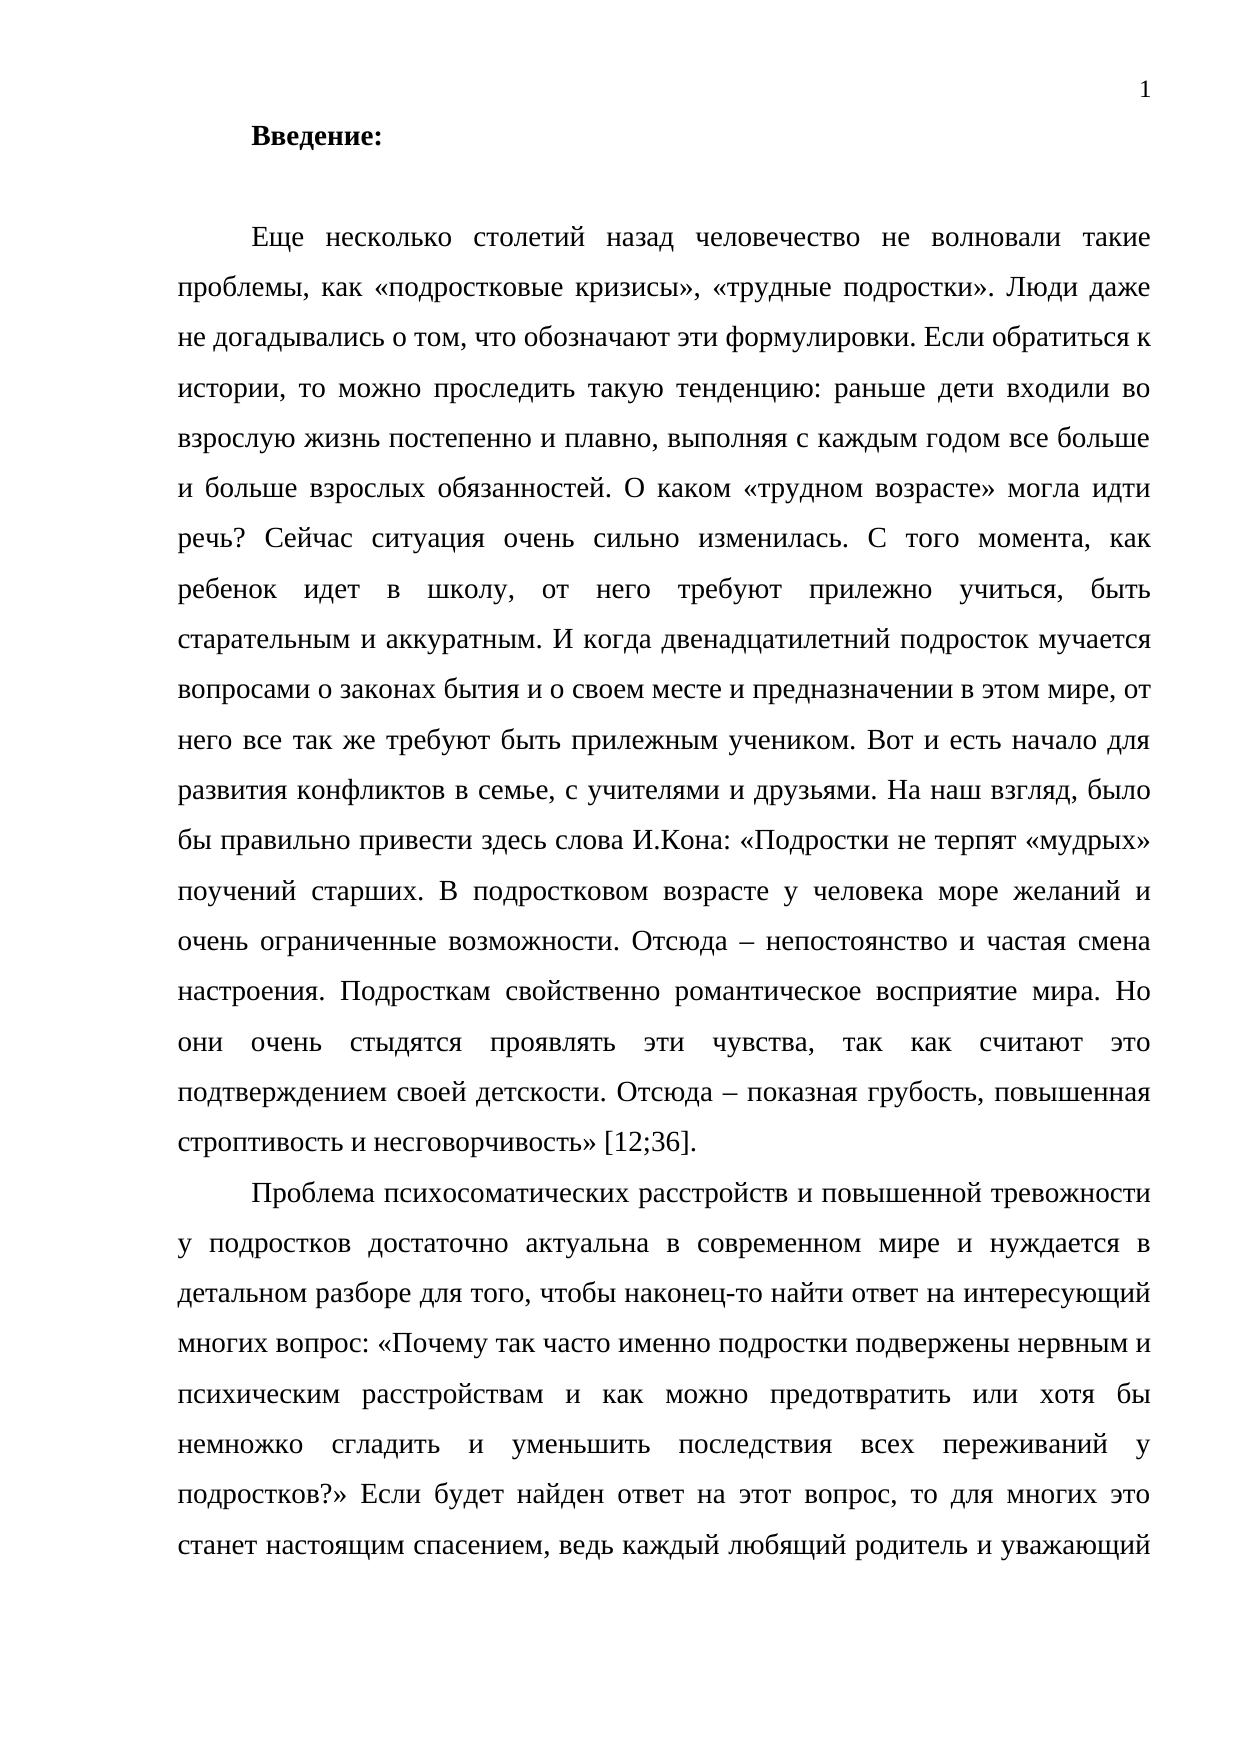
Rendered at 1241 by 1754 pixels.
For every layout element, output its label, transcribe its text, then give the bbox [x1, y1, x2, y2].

text Введение: [177, 118, 1152, 152]
text Еще несколько столетий назад человечество не волновали такие проблемы, как «подростковые кризисы», «трудные подростки». Люди даже не догадывались о том, что обозначают эти формулировки. Если обратиться к истории, то можно проследить такую тенденцию: раньше дети входили во взрослую жизнь постепенно и плавно, выполняя с каждым годом все больше и больше взрослых обязанностей. О каком «трудном возрасте» могла идти речь? Сейчас ситуация очень сильно изменилась. С того момента, как ребенок идет в школу, от него требуют прилежно учиться, быть старательным и аккуратным. И когда двенадцатилетний подросток мучается вопросами о законах бытия и о своем месте и предназначении в этом мире, от него все так же требуют быть прилежным учеником. Вот и есть начало для развития конфликтов в семье, с учителями и друзьями. На наш взгляд, было бы правильно привести здесь слова И.Кона: «Подростки не терпят «мудрых» поучений старших. В подростковом возрасте у человека море желаний и очень ограниченные возможности. Отсюда – непостоянство и частая смена настроения. Подросткам свойственно романтическое восприятие мира. Но они очень стыдятся проявлять эти чувства, так как считают это подтверждением своей детскости. Отсюда – показная грубость, повышенная строптивость и несговорчивость» [12;36]. [177, 219, 1152, 1158]
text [177, 1175, 1152, 1560]
